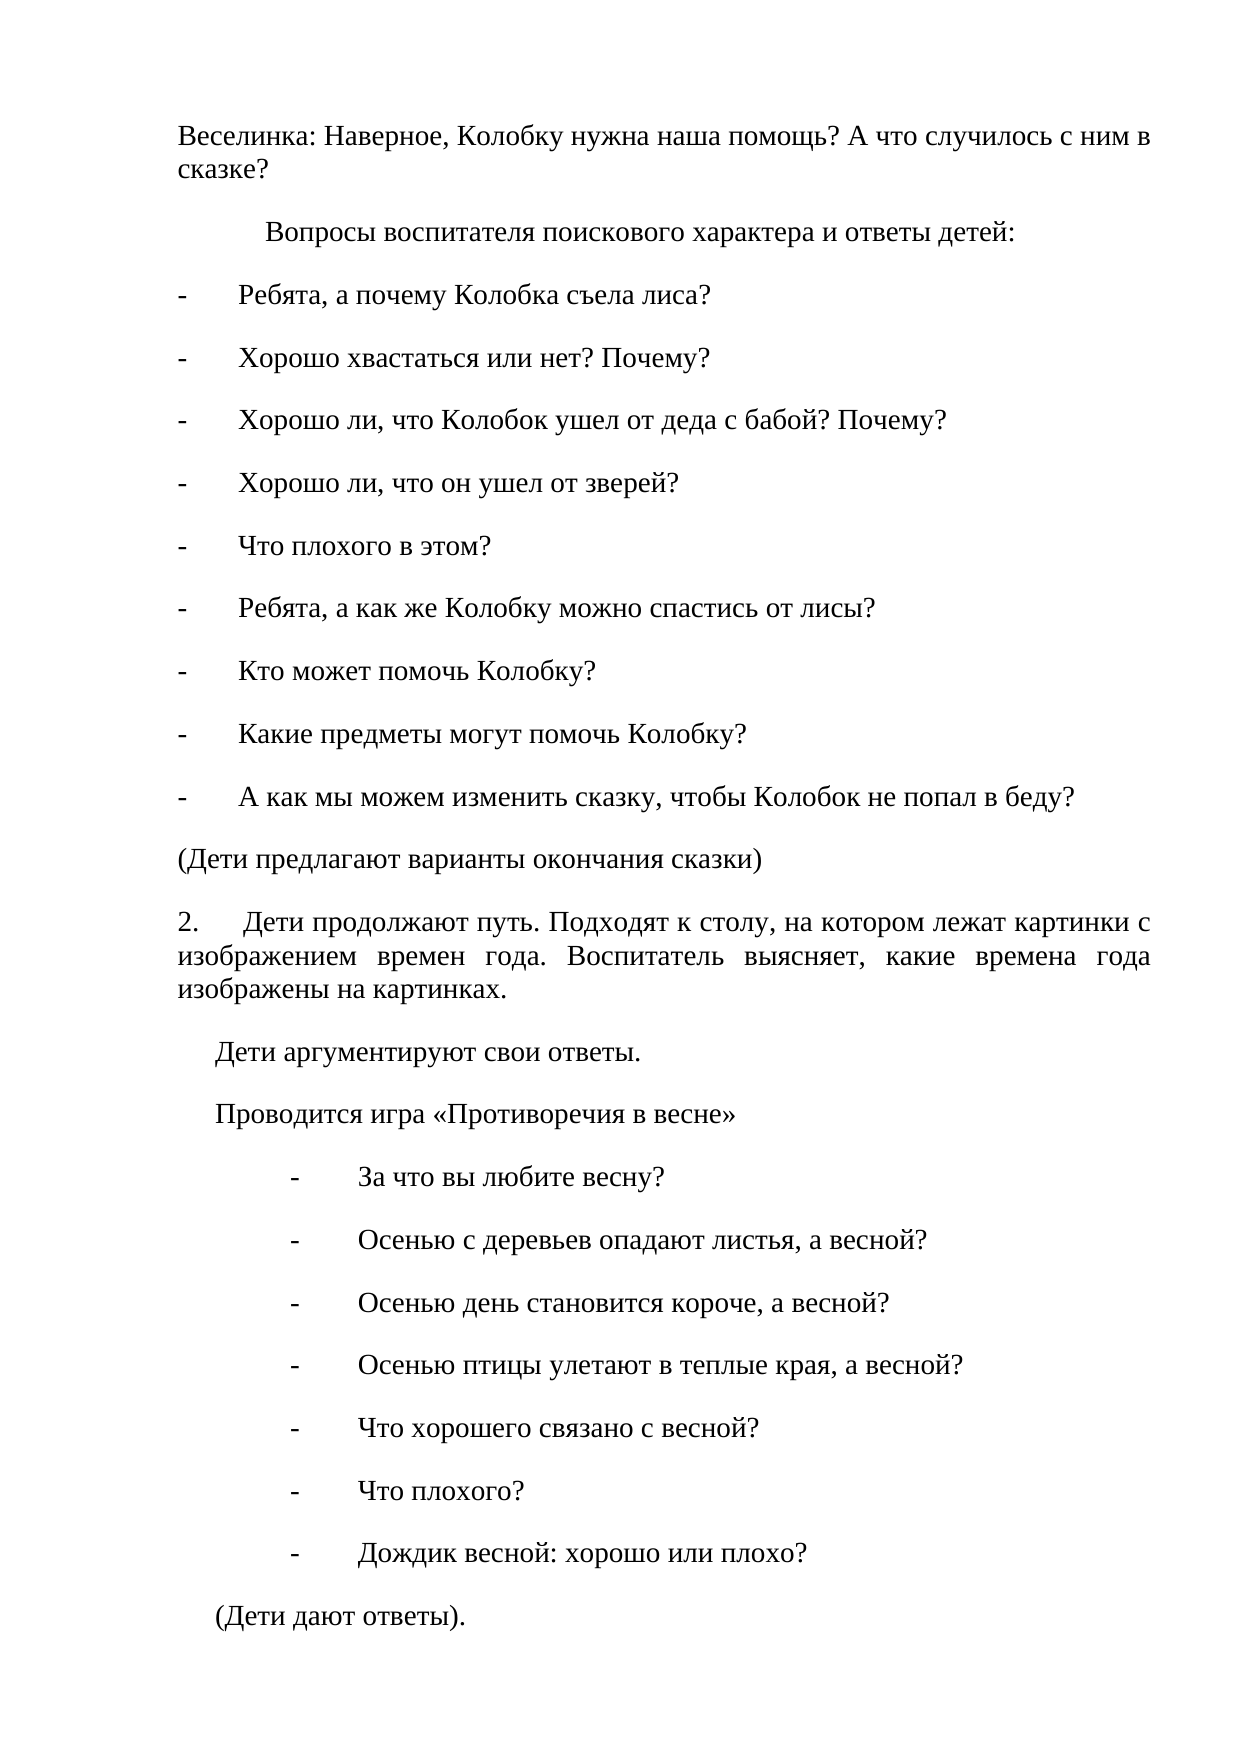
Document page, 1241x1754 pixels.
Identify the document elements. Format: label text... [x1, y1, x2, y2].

text Веселинка: Наверное, Колобку нужна наша помощь? А что случилось с ним в сказке? [177, 118, 1152, 185]
text - Что хорошего связано с весной? [290, 1410, 1152, 1444]
text - За что вы любите весну? [290, 1159, 1152, 1193]
text Проводится игра «Противоречия в весне» [215, 1097, 1152, 1130]
text - А как мы можем изменить сказку, чтобы Колобок не попал в беду? [177, 779, 1152, 812]
text - Что плохого? [290, 1473, 1152, 1506]
text - Хорошо ли, что он ушел от зверей? [177, 465, 1152, 499]
text - Осенью день становится короче, а весной? [290, 1285, 1152, 1318]
text Вопросы воспитателя поискового характера и ответы детей: [177, 214, 1152, 248]
text - Осенью птицы улетают в теплые края, а весной? [290, 1347, 1152, 1381]
text 2. Дети продолжают путь. Подходят к столу, на котором лежат картинки с изображением времен года. Воспитатель выясняет, какие времена года изображены на картинках. [177, 904, 1152, 1005]
text - Какие предметы могут помочь Колобку? [177, 716, 1152, 749]
text Дети аргументируют свои ответы. [215, 1034, 1152, 1067]
text - Хорошо ли, что Колобок ушел от деда с бабой? Почему? [177, 402, 1152, 436]
text - Кто может помочь Колобку? [177, 653, 1152, 687]
text (Дети предлагают варианты окончания сказки) [177, 841, 1152, 875]
text (Дети дают ответы). [215, 1598, 1152, 1632]
text - Осенью с деревьев опадают листья, а весной? [290, 1222, 1152, 1256]
text - Хорошо хвастаться или нет? Почему? [177, 340, 1152, 373]
text - Дождик весной: хорошо или плохо? [290, 1536, 1152, 1569]
text - Что плохого в этом? [177, 528, 1152, 561]
text - Ребята, а как же Колобку можно спастись от лисы? [177, 591, 1152, 624]
text - Ребята, а почему Колобка съела лиса? [177, 277, 1152, 311]
